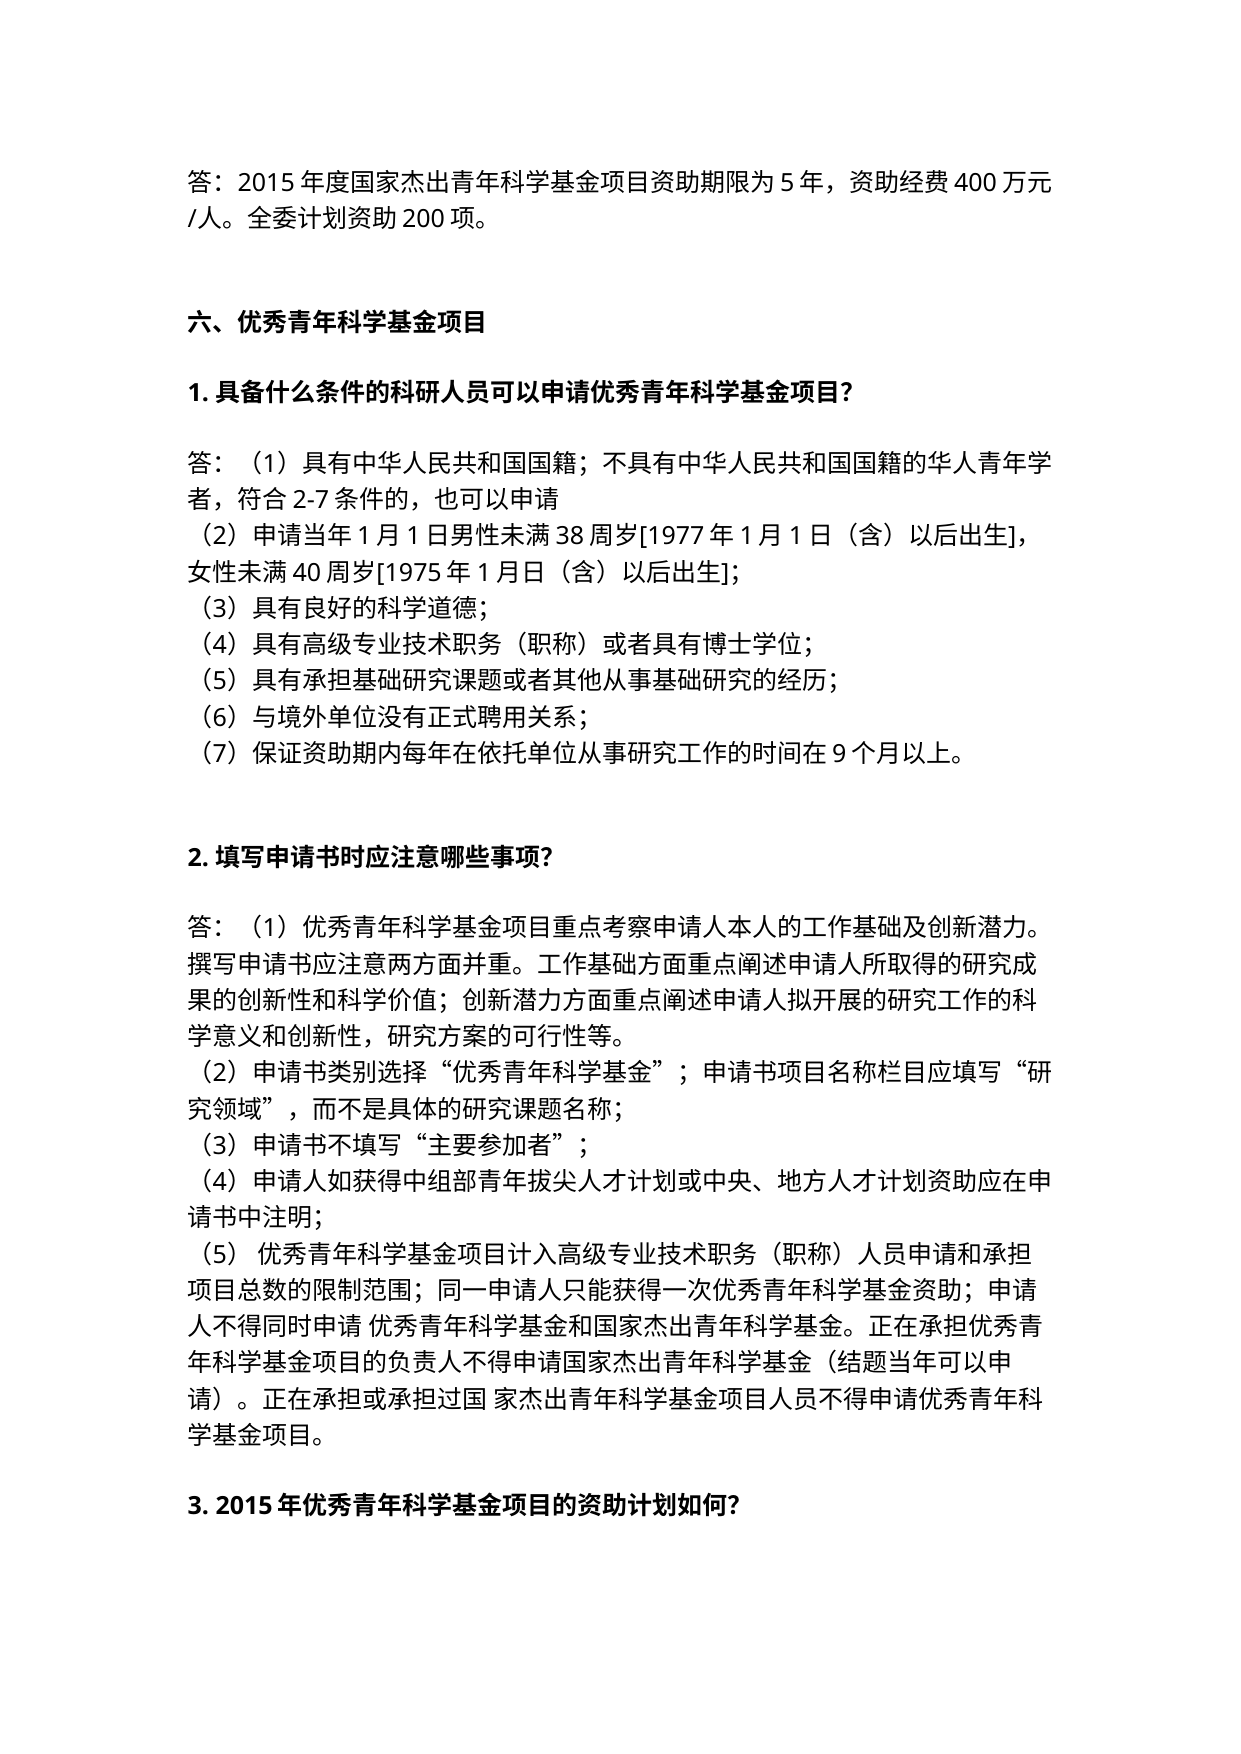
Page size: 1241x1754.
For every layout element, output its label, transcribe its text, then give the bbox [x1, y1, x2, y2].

text （4）申请人如获得中组部青年拔尖人才计划或中央、地方人才计划资助应在申请书中注明； [187, 1162, 1053, 1234]
text （3）申请书不填写“主要参加者”； [187, 1125, 1053, 1162]
text （7）保证资助期内每年在依托单位从事研究工作的时间在9个月以上。 [187, 733, 1053, 769]
text 答：2015年度国家杰出青年科学基金项目资助期限为5年，资助经费400万元/人。全委计划资助200项。 [187, 162, 1053, 234]
text 六、优秀青年科学基金项目 [187, 303, 1053, 339]
text （4）具有高级专业技术职务（职称）或者具有博士学位； [187, 624, 1053, 661]
text 1. 具备什么条件的科研人员可以申请优秀青年科学基金项目？ [187, 373, 1053, 409]
text 答：（1）优秀青年科学基金项目重点考察申请人本人的工作基础及创新潜力。撰写申请书应注意两方面并重。工作基础方面重点阐述申请人所取得的研究成果的创新性和科学价值；创新潜力方面重点阐述申请人拟开展的研究工作的科学意义和创新性，研究方案的可行性等。 [187, 908, 1053, 1053]
text 2. 填写申请书时应注意哪些事项？ [187, 838, 1053, 874]
text （5） 优秀青年科学基金项目计入高级专业技术职务（职称）人员申请和承担项目总数的限制范围；同一申请人只能获得一次优秀青年科学基金资助；申请人不得同时申请 优秀青年科学基金和国家杰出青年科学基金。正在承担优秀青年科学基金项目的负责人不得申请国家杰出青年科学基金（结题当年可以申请）。正在承担或承担过国 家杰出青年科学基金项目人员不得申请优秀青年科学基金项目。 [187, 1234, 1053, 1452]
text （6）与境外单位没有正式聘用关系； [187, 697, 1053, 733]
text （2）申请书类别选择“优秀青年科学基金”；申请书项目名称栏目应填写“研究领域”，而不是具体的研究课题名称； [187, 1053, 1053, 1125]
text 答：（1）具有中华人民共和国国籍；不具有中华人民共和国国籍的华人青年学者，符合2-7条件的，也可以申请 [187, 443, 1053, 516]
text （3）具有良好的科学道德； [187, 588, 1053, 624]
text （2）申请当年1月1日男性未满38周岁[1977年1月1日（含）以后出生]，女性未满40周岁[1975年1月日（含）以后出生]； [187, 516, 1053, 588]
text 3. 2015年优秀青年科学基金项目的资助计划如何？ [187, 1486, 1053, 1522]
text （5）具有承担基础研究课题或者其他从事基础研究的经历； [187, 661, 1053, 697]
